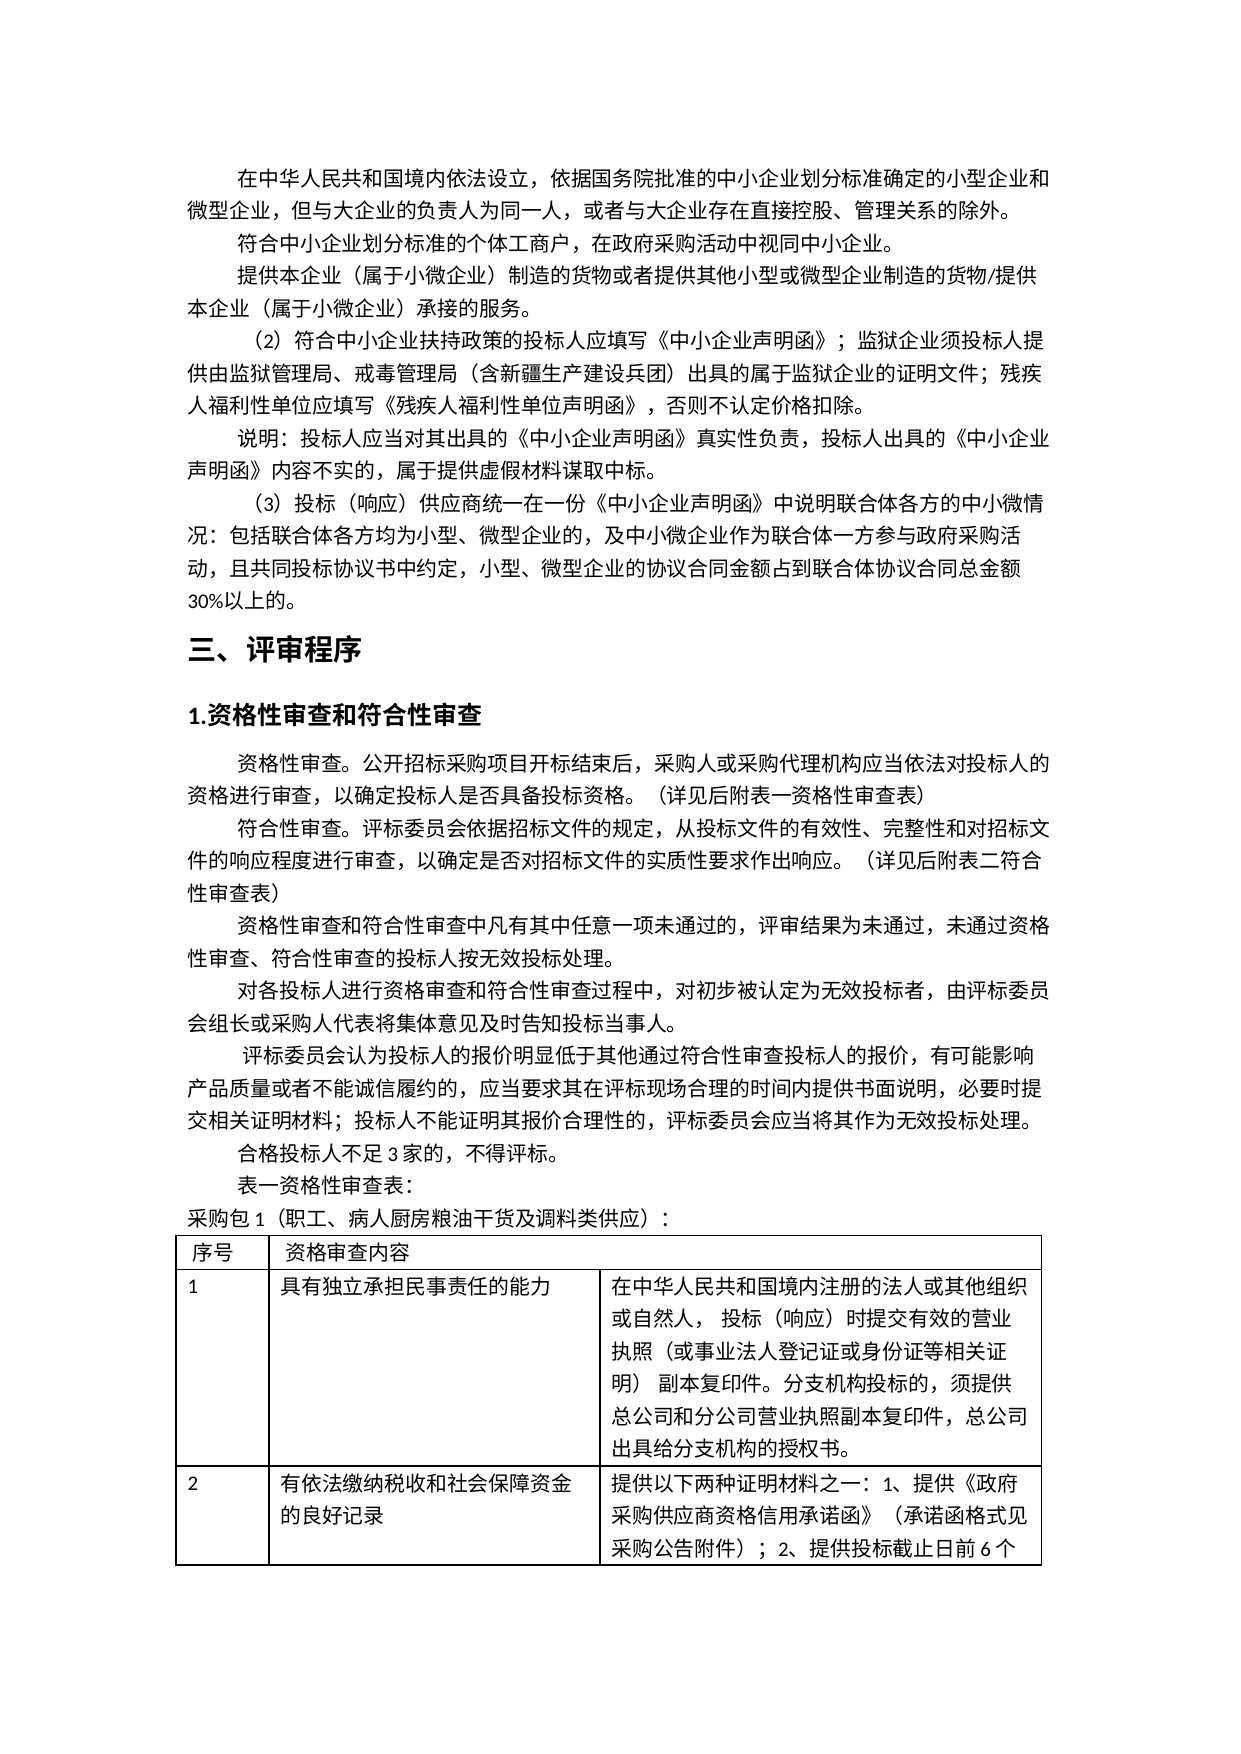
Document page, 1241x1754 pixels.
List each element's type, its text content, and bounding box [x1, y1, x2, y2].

text （3）投标（响应）供应商统一在一份《中小企业声明函》中说明联合体各方的中小微情况：包括联合体各方均为小型、微型企业的，及中小微企业作为联合体一方参与政府采购活动，且共同投标协议书中约定，小型、微型企业的协议合同金额占到联合体协议合同总金额30%以上的。 [187, 487, 1053, 617]
text 采购包1（职工、病人厨房粮油干货及调料类供应）： [187, 1202, 1053, 1234]
text 符合性审查。评标委员会依据招标文件的规定，从投标文件的有效性、完整性和对招标文件的响应程度进行审查，以确定是否对招标文件的实质性要求作出响应。（详见后附表二符合性审查表） [187, 812, 1053, 909]
text 合格投标人不足3家的，不得评标。 [187, 1137, 1053, 1169]
text 符合中小企业划分标准的个体工商户，在政府采购活动中视同中小企业。 [187, 227, 1053, 259]
text 资格性审查。公开招标采购项目开标结束后，采购人或采购代理机构应当依法对投标人的资格进行审查，以确定投标人是否具备投标资格。（详见后附表一资格性审查表） [187, 747, 1053, 812]
table_cell 在中华人民共和国境内注册的法人或其他组织或自然人， 投标（响应）时提交有效的营业执照（或事业法人登记证或身份证等相关证明） 副本复印件。分支机构投标的，须提供总公司和分公司营业执照副本复印件，总公司出具给分支机构的授权书。 [601, 1270, 1041, 1465]
table_header 序号 [177, 1236, 268, 1268]
table_cell 1 [177, 1270, 268, 1465]
text 评标委员会认为投标人的报价明显低于其他通过符合性审查投标人的报价，有可能影响产品质量或者不能诚信履约的，应当要求其在评标现场合理的时间内提供书面说明，必要时提交相关证明材料；投标人不能证明其报价合理性的，评标委员会应当将其作为无效投标处理。 [187, 1039, 1053, 1137]
text 表一资格性审查表： [187, 1169, 1053, 1202]
text （2）符合中小企业扶持政策的投标人应填写《中小企业声明函》；监狱企业须投标人提供由监狱管理局、戒毒管理局（含新疆生产建设兵团）出具的属于监狱企业的证明文件；残疾人福利性单位应填写《残疾人福利性单位声明函》，否则不认定价格扣除。 [187, 324, 1053, 422]
table_cell 2 [177, 1467, 268, 1564]
text 1.资格性审查和符合性审查 [187, 682, 1053, 747]
text 提供本企业（属于小微企业）制造的货物或者提供其他小型或微型企业制造的货物/提供本企业（属于小微企业）承接的服务。 [187, 259, 1053, 324]
text 三、评审程序 [187, 617, 1053, 682]
text 在中华人民共和国境内依法设立，依据国务院批准的中小企业划分标准确定的小型企业和微型企业，但与大企业的负责人为同一人，或者与大企业存在直接控股、管理关系的除外。 [187, 162, 1053, 227]
table_cell 具有独立承担民事责任的能力 [270, 1270, 599, 1465]
text 对各投标人进行资格审查和符合性审查过程中，对初步被认定为无效投标者，由评标委员会组长或采购人代表将集体意见及时告知投标当事人。 [187, 974, 1053, 1039]
text 说明：投标人应当对其出具的《中小企业声明函》真实性负责，投标人出具的《中小企业声明函》内容不实的，属于提供虚假材料谋取中标。 [187, 422, 1053, 487]
table_header 资格审查内容 [270, 1236, 1041, 1268]
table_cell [601, 1467, 1041, 1564]
table_cell 有依法缴纳税收和社会保障资金的良好记录 [270, 1467, 599, 1564]
text 资格性审查和符合性审查中凡有其中任意一项未通过的，评审结果为未通过，未通过资格性审查、符合性审查的投标人按无效投标处理。 [187, 909, 1053, 974]
